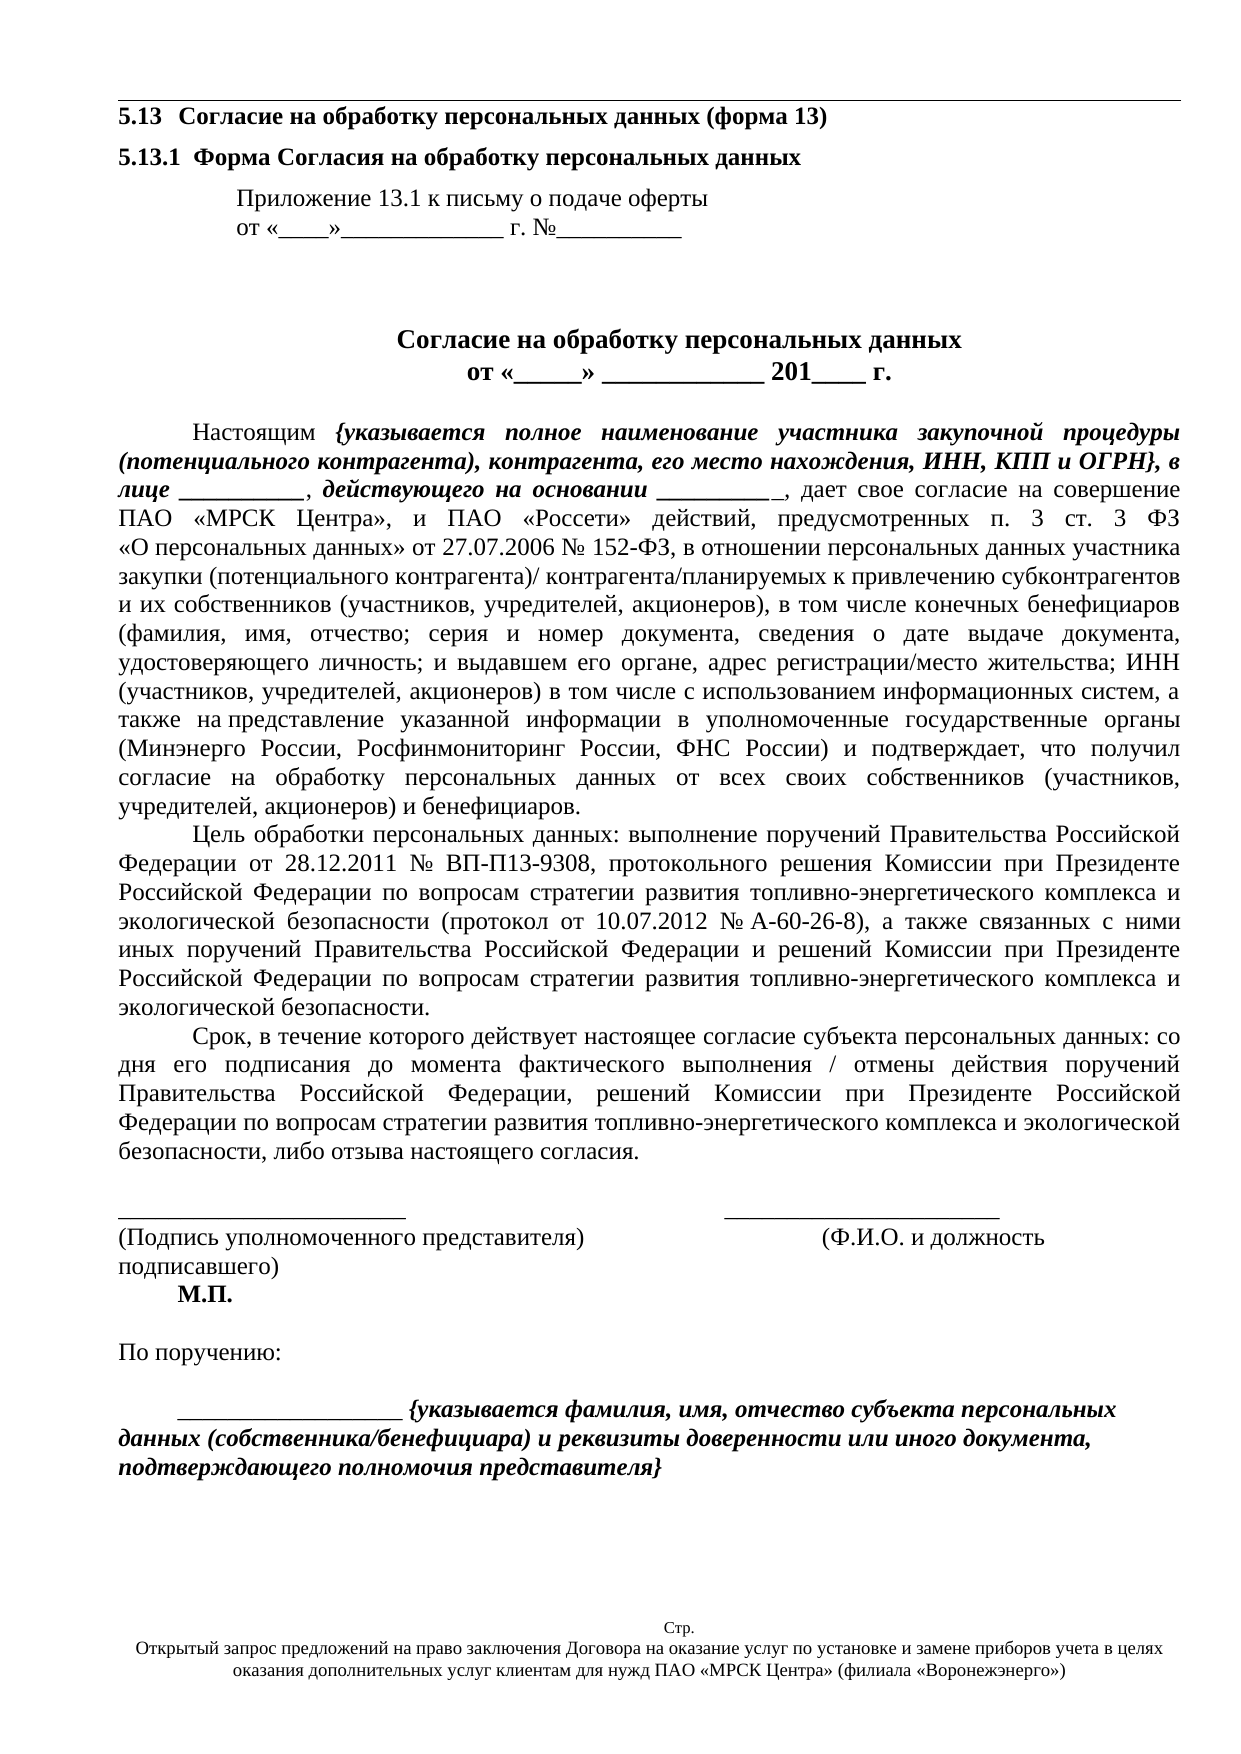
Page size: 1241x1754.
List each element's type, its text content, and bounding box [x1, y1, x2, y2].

text Цель обработки персональных данных: выполнение поручений Правительства Российской Федерации от 28.12.2011 № ВП-П13-9308, протокольного решения Комиссии при Президенте Российской Федерации по вопросам стратегии развития топливно-энергетического комплекса и экологической безопасности (протокол от 10.07.2012 № А-60-26-8), а также связанных с ними иных поручений Правительства Российской Федерации и решений Комиссии при Президенте Российской Федерации по вопросам стратегии развития топливно-энергетического комплекса и экологической безопасности. [118, 819, 1181, 1021]
text М.П. [118, 1279, 1181, 1308]
text Согласие на обработку персональных данных [118, 324, 1181, 355]
text (Подпись уполномоченного представителя) (Ф.И.О. и должность подписавшего) [118, 1222, 1181, 1279]
text _______________________ ______________________ [118, 1193, 1181, 1222]
subtitle Согласие на обработку персональных данных (форма 13) [118, 101, 1181, 130]
text от «_____» ____________ 201____ г. [118, 355, 1181, 386]
subtitle Форма Согласия на обработку персональных данных [118, 142, 1181, 171]
text По поручению: [118, 1337, 1181, 1366]
text Приложение 13.1 к письму о подаче оферты от «____»_____________ г. №__________ [236, 183, 1181, 241]
text Настоящим {указывается полное наименование участника закупочной процедуры (потенциального контрагента), контрагента, его место нахождения, ИНН, КПП и ОГРН}, в лице __________, действующего на основании __________, дает свое согласие на совершение ПАО «МРСК Центра», и ПАО «Россети» действий, предусмотренных п. 3 ст. 3 ФЗ «О персональных данных» от 27.07.2006 № 152-ФЗ, в отношении персональных данных участника закупки (потенциального контрагента)/ контрагента/планируемых к привлечению субконтрагентов и их собственников (участников, учредителей, акционеров), в том числе конечных бенефициаров (фамилия, имя, отчество; серия и номер документа, сведения о дате выдаче документа, удостоверяющего личность; и выдавшем его органе, адрес регистрации/место жительства; ИНН (участников, учредителей, акционеров) в том числе с использованием информационных систем, а также на представление указанной информации в уполномоченные государственные органы (Минэнерго России, Росфинмониторинг России, ФНС России) и подтверждает, что получил согласие на обработку персональных данных от всех своих собственников (участников, учредителей, акционеров) и бенефициаров. [118, 417, 1181, 819]
text Срок, в течение которого действует настоящее согласие субъекта персональных данных: со дня его подписания до момента фактического выполнения / отмены действия поручений Правительства Российской Федерации, решений Комиссии при Президенте Российской Федерации по вопросам стратегии развития топливно-энергетического комплекса и экологической безопасности, либо отзыва настоящего согласия. [118, 1021, 1181, 1164]
text __________________ {указывается фамилия, имя, отчество субъекта персональных данных (собственника/бенефициара) и реквизиты доверенности или иного документа, подтверждающего полномочия представителя} [118, 1394, 1181, 1481]
